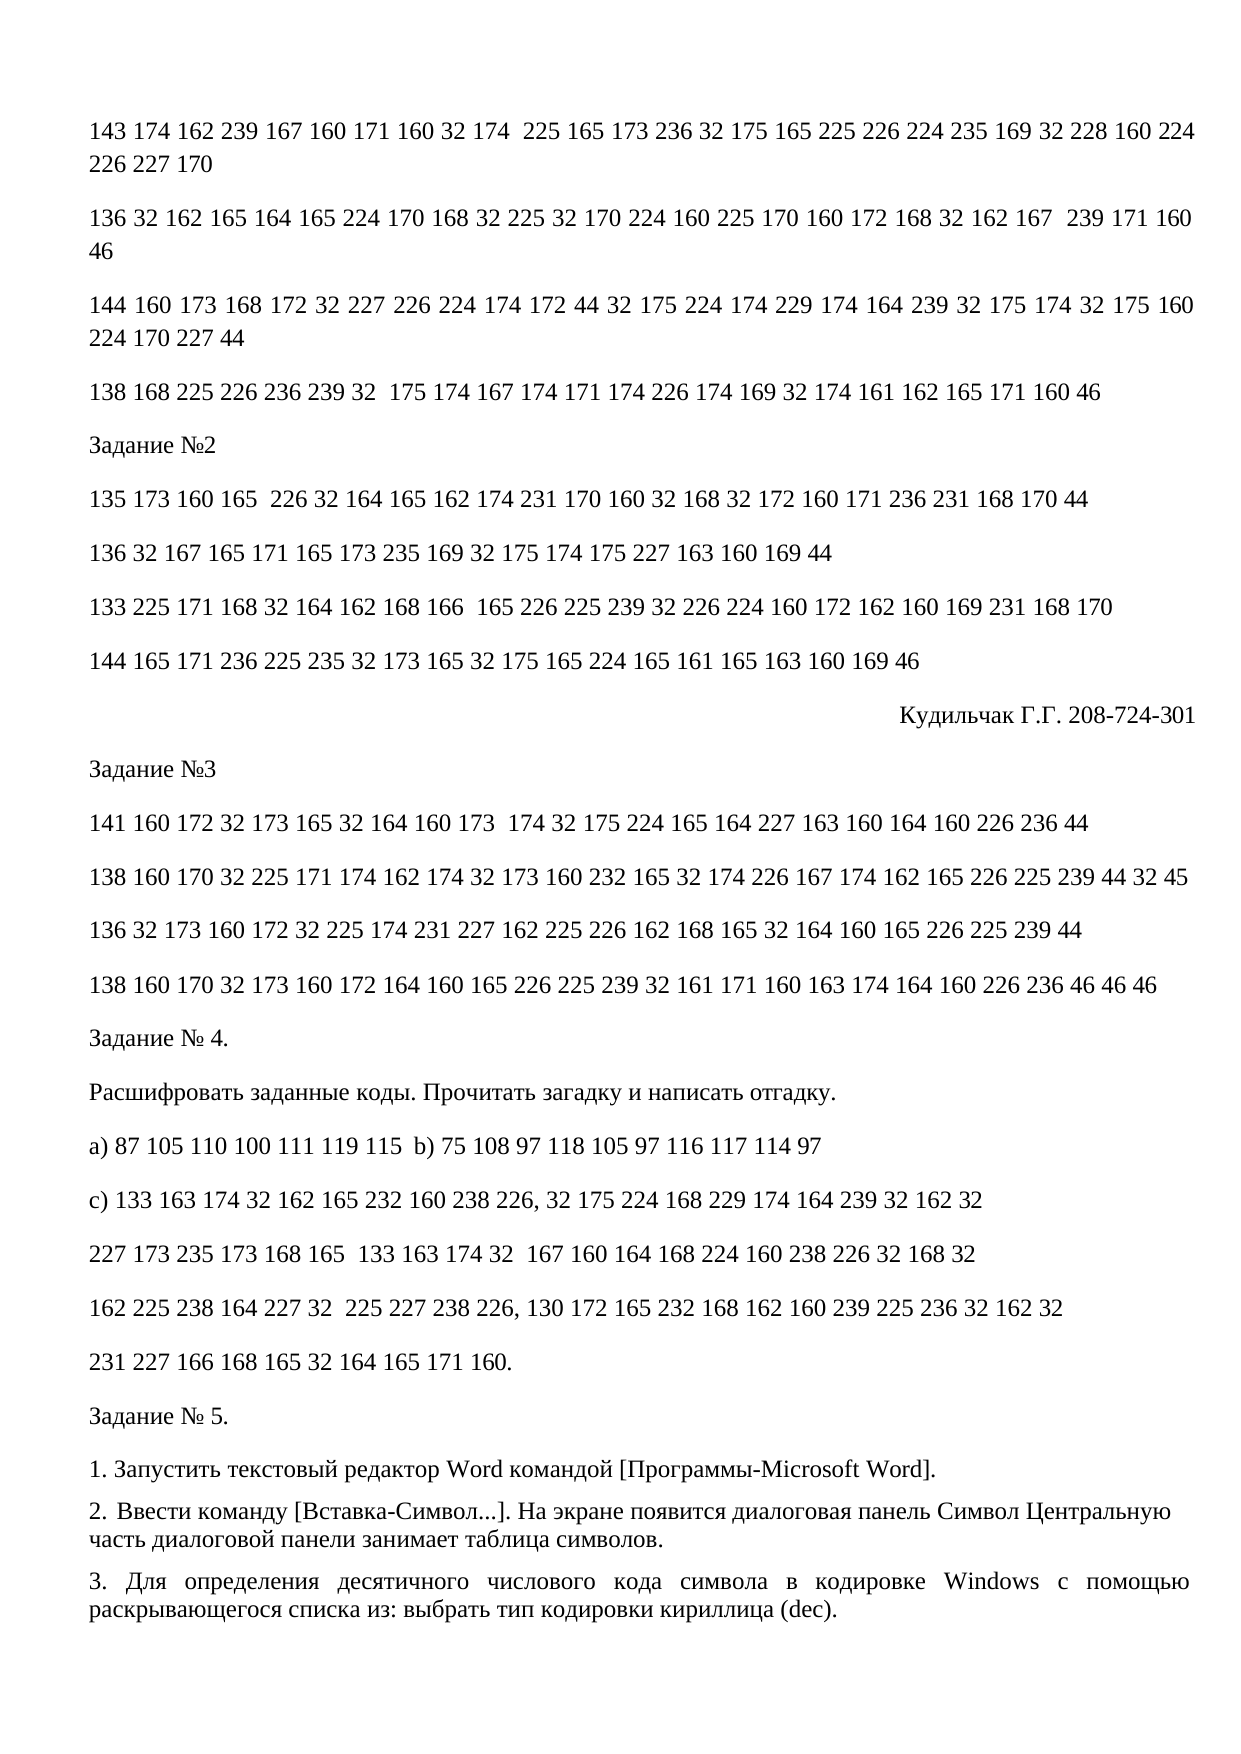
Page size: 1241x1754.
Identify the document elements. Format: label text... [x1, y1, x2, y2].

text 136 32 167 165 171 165 173 235 169 32 175 174 175 227 163 160 169 44 [89, 538, 1211, 567]
text Задание №2 [89, 431, 1211, 459]
text 226 227 170 [89, 149, 1211, 177]
text 224 170 227 44 [89, 323, 1211, 352]
text Задание № 4. [89, 1023, 1211, 1052]
text 144 160 173 168 172 32 227 226 224 174 172 44 32 175 224 174 229 174 164 239 32 175 174 32 175 160 [89, 290, 1211, 318]
text 143 174 162 239 167 160 171 160 32 174 225 165 173 236 32 175 165 225 226 224 235 169 32 228 160 224 [89, 116, 1211, 144]
text Расшифровать заданные коды. Прочитать загадку и написать отгадку. [89, 1077, 1211, 1106]
text 162 225 238 164 227 32 225 227 238 226, 130 172 165 232 168 162 160 239 225 236 32 162 32 [89, 1293, 1211, 1322]
text Кудильчак Г.Г. 208-724-301 [29, 700, 1197, 729]
text 133 225 171 168 32 164 162 168 166 165 226 225 239 32 226 224 160 172 162 160 169 231 168 170 [89, 592, 1211, 621]
list Для определения десятичного числового кода символа в кодировке Windows с помощью раскрывающегося списка из: выбрать тип кодировки кириллица (dec). [89, 1566, 1196, 1623]
text 144 165 171 236 225 235 32 173 165 32 175 165 224 165 161 165 163 160 169 46 [89, 646, 1211, 675]
text 231 227 166 168 165 32 164 165 171 160. [89, 1347, 1211, 1376]
text a) 87 105 110 100 111 119 115 b) 75 108 97 118 105 97 116 117 114 97 [89, 1131, 1211, 1160]
text 138 168 225 226 236 239 32 175 174 167 174 171 174 226 174 169 32 174 161 162 165 171 160 46 [89, 377, 1211, 405]
list Запустить текстовый редактор Word командой [Программы-Microsoft Word]. [89, 1454, 1211, 1483]
text 138 160 170 32 225 171 174 162 174 32 173 160 232 165 32 174 226 167 174 162 165 226 225 239 44 32 45 [89, 862, 1211, 890]
text 227 173 235 173 168 165 133 163 174 32 167 160 164 168 224 160 238 226 32 168 32 [89, 1239, 1211, 1268]
list Bвести команду [Bставка-Символ...]. На экране появится диалоговая панель Символ Центральную часть диалоговой панели занимает таблица символов. [89, 1496, 1196, 1553]
text c) 133 163 174 32 162 165 232 160 238 226, 32 175 224 168 229 174 164 239 32 162 32 [89, 1185, 1211, 1214]
text 135 173 160 165 226 32 164 165 162 174 231 170 160 32 168 32 172 160 171 236 231 168 170 44 [89, 484, 1211, 513]
text 136 32 162 165 164 165 224 170 168 32 225 32 170 224 160 225 170 160 172 168 32 162 167 239 171 160 [89, 203, 1211, 231]
text Задание №3 [89, 754, 1211, 783]
text 136 32 173 160 172 32 225 174 231 227 162 225 226 162 168 165 32 164 160 165 226 225 239 44 [89, 916, 1211, 944]
text Задание № 5. [89, 1401, 1211, 1429]
text 138 160 170 32 173 160 172 164 160 165 226 225 239 32 161 171 160 163 174 164 160 226 236 46 46 46 [89, 970, 1211, 998]
text 46 [89, 236, 1211, 264]
text 141 160 172 32 173 165 32 164 160 173 174 32 175 224 165 164 227 163 160 164 160 226 236 44 [89, 808, 1211, 837]
